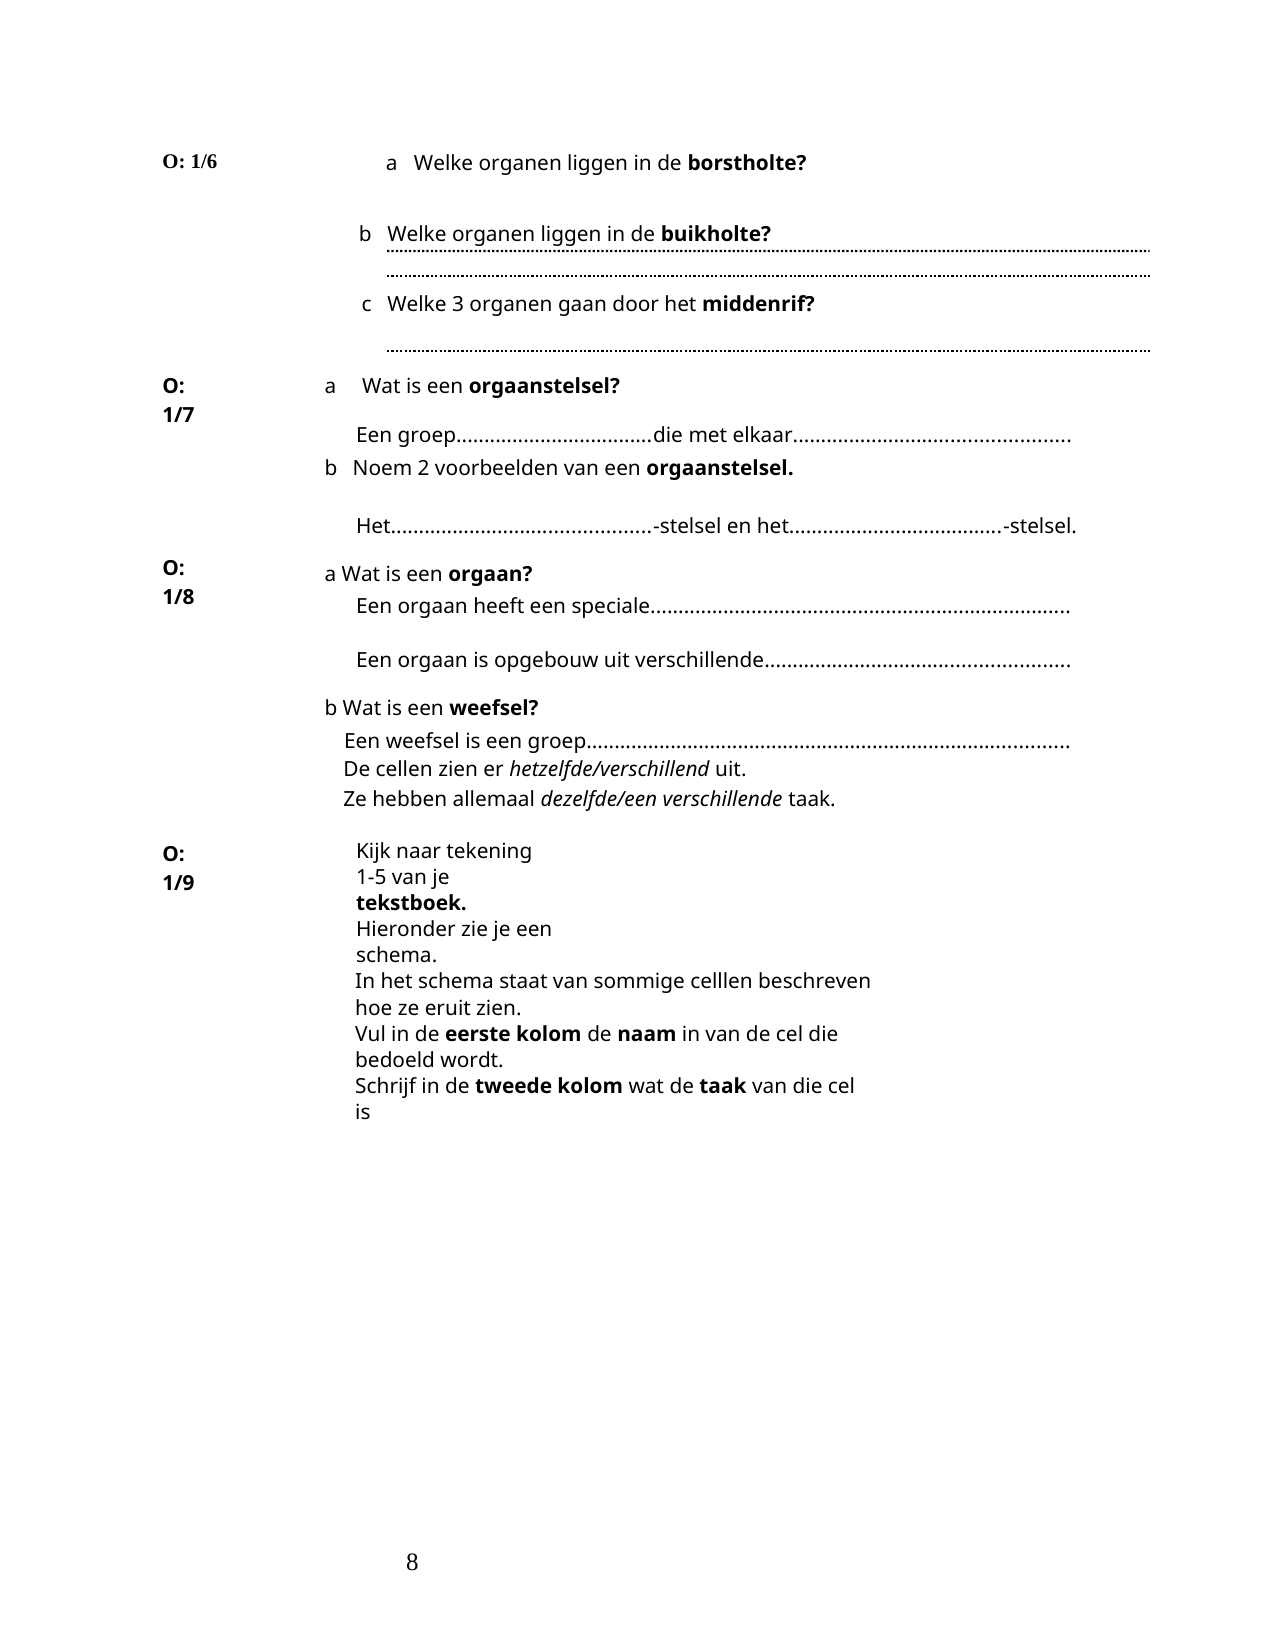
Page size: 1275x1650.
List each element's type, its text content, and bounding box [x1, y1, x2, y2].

text O: 1/9 [162, 839, 203, 896]
text b Welke organen liggen in de buikholte? [358, 219, 874, 247]
text Een groep die met elkaar [356, 401, 874, 453]
text b Wat is een weefsel? [324, 673, 874, 726]
text Kijk naar tekening 1-5 van je tekstboek. Hieronder zie je een schema. [356, 838, 555, 968]
text Een orgaan is opgebouw uit verschillende [356, 645, 874, 673]
text O: 1/7 [162, 372, 203, 428]
text a Wat is een orgaanstelsel? [324, 372, 874, 400]
text b Noem 2 voorbeelden van een orgaanstelsel. [324, 453, 874, 482]
text Een weefsel is een groep [344, 726, 874, 754]
text Het -stelsel en het -stelsel. [356, 511, 874, 539]
text In het schema staat van sommige celllen beschreven hoe ze eruit zien. [355, 968, 874, 1020]
text a Welke organen liggen in de borstholte? [386, 148, 939, 177]
text Een orgaan heeft een speciale [356, 592, 874, 620]
text a Wat is een orgaan? [324, 539, 874, 592]
text O: 1/6 [162, 148, 262, 173]
text c Welke 3 organen gaan door het middenrif? [361, 289, 874, 317]
text O: 1/8 [162, 553, 203, 610]
text De cellen zien er hetzelfde/verschillend uit. [343, 754, 874, 783]
text Ze hebben allemaal dezelfde/een verschillende taak. [343, 784, 874, 813]
text Vul in de eerste kolom de naam in van de cel die bedoeld wordt. [355, 1020, 874, 1072]
text Schrijf in de tweede kolom wat de taak van die cel is [355, 1072, 874, 1124]
